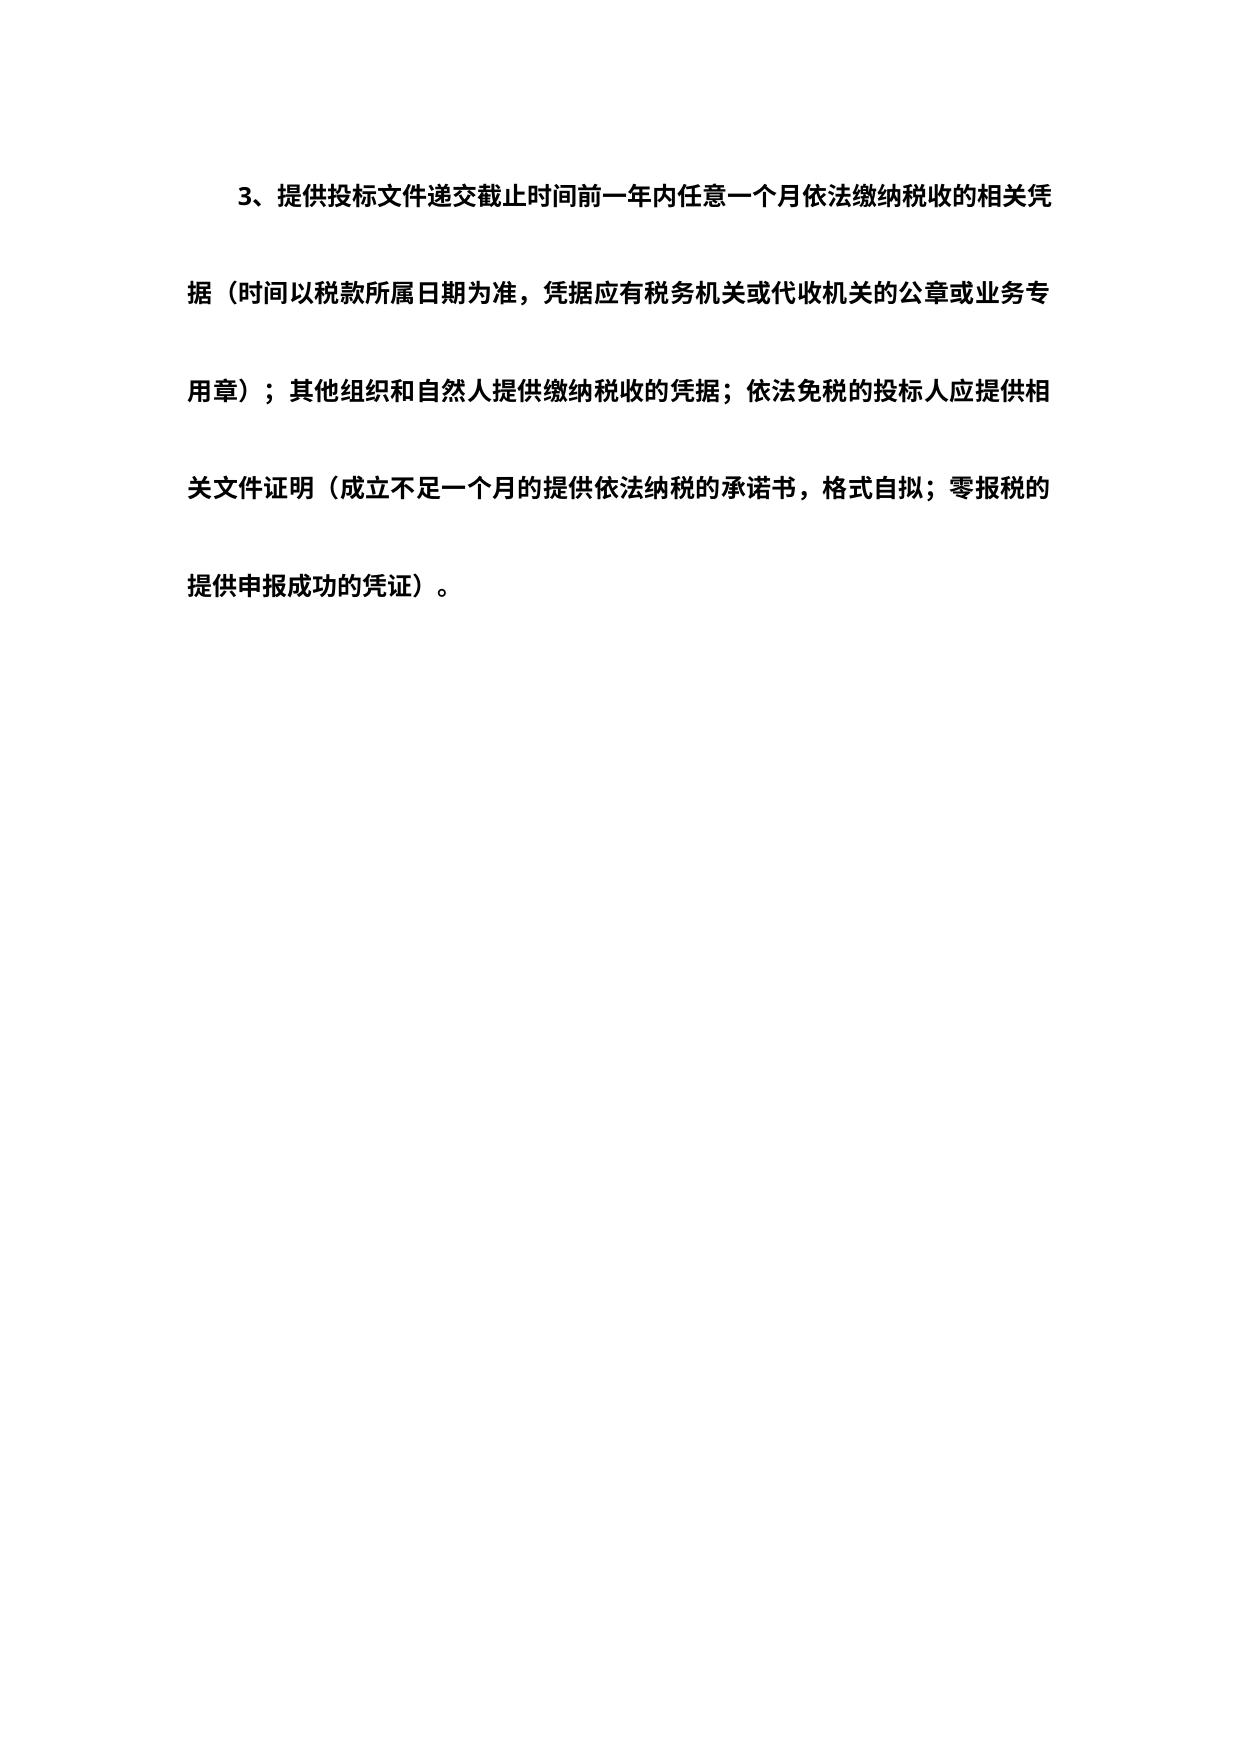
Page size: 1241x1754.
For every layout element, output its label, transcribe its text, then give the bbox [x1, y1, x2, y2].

list 3、提供投标文件递交截止时间前一年内任意一个月依法缴纳税收的相关凭据（时间以税款所属日期为准，凭据应有税务机关或代收机关的公章或业务专用章）；其他组织和自然人提供缴纳税收的凭据；依法免税的投标人应提供相关文件证明（成立不足一个月的提供依法纳税的承诺书，格式自拟；零报税的提供申报成功的凭证）。 [187, 162, 1053, 617]
